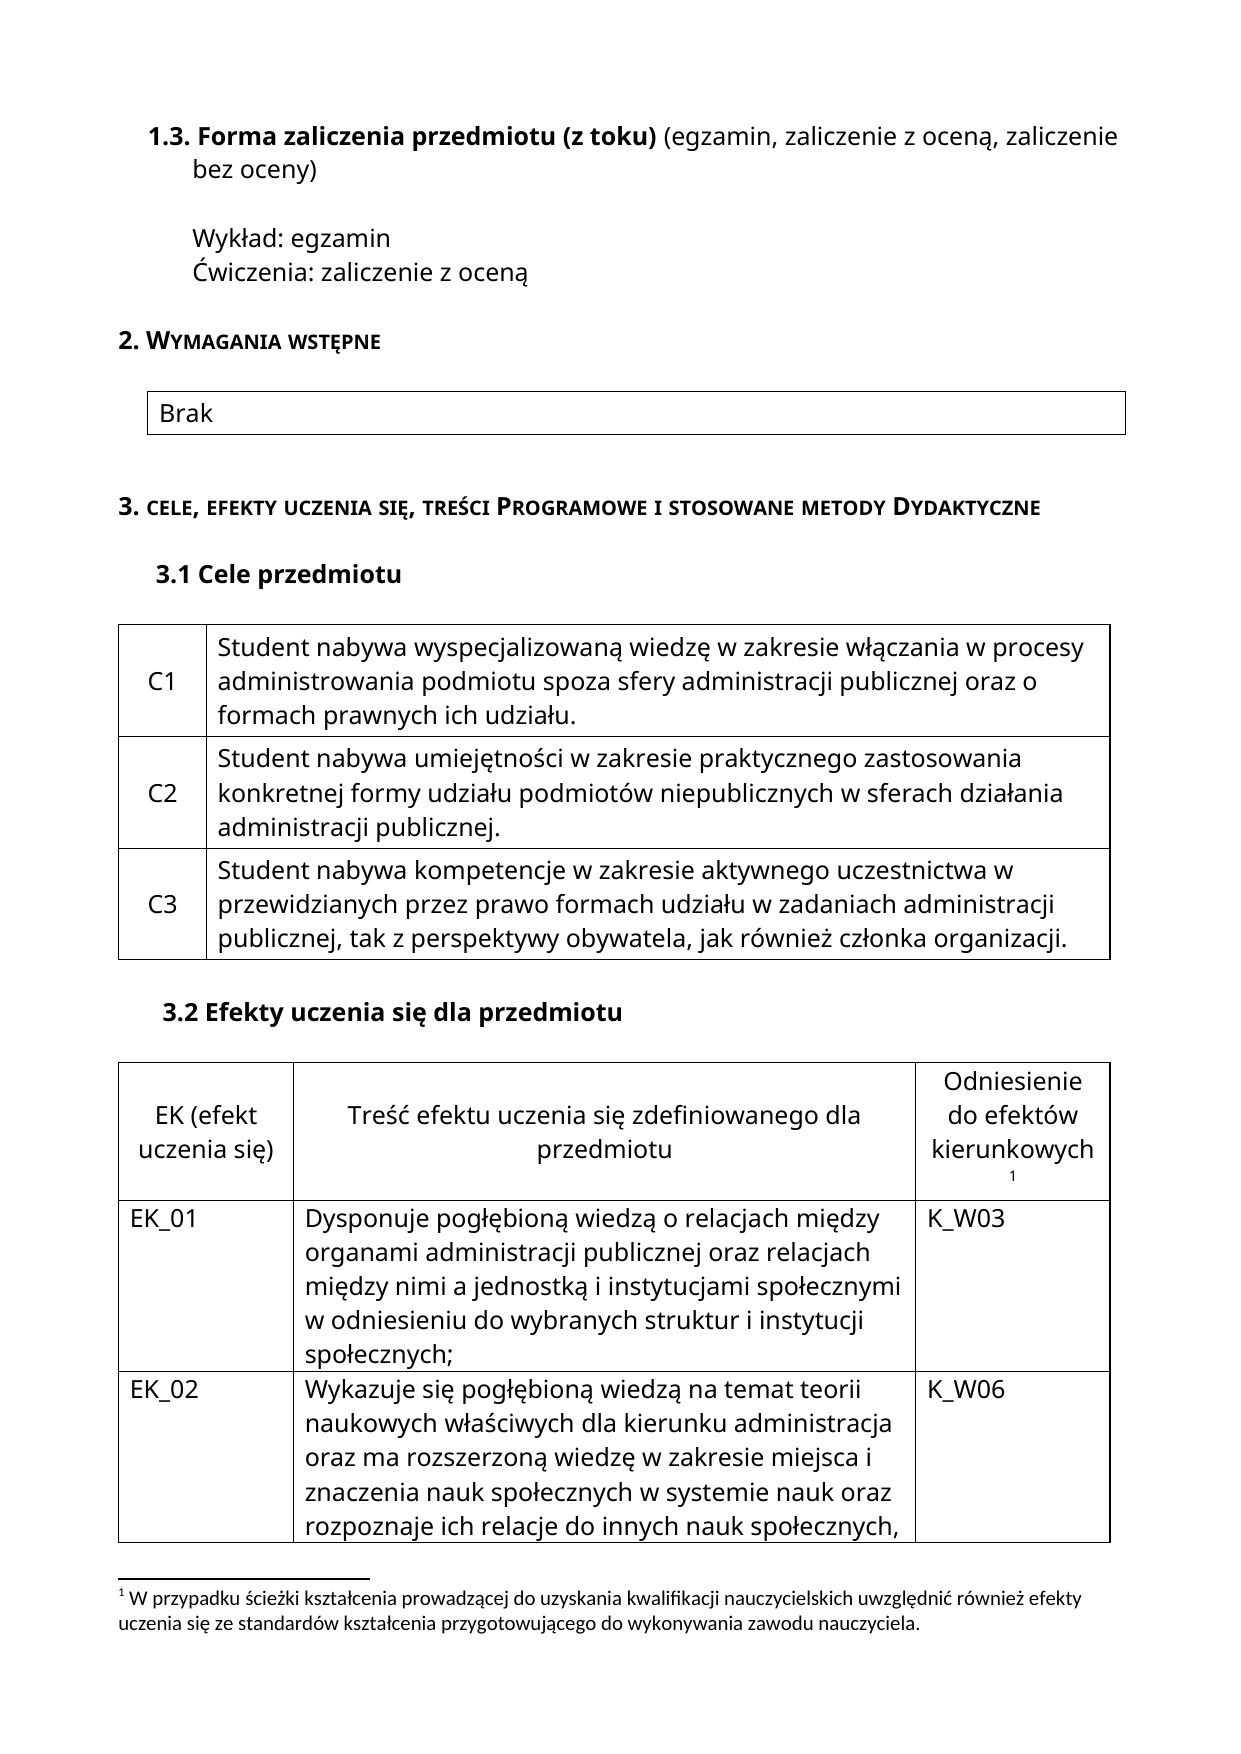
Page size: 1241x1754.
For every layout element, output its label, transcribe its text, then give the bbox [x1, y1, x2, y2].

table_header C1 [119, 625, 206, 736]
table_cell C3 [119, 849, 206, 959]
table_header Treść efektu uczenia się zdefiniowanego dla przedmiotu [294, 1063, 915, 1199]
table_cell Student nabywa umiejętności w zakresie praktycznego zastosowania konkretnej formy udziału podmiotów niepublicznych w sferach działania administracji publicznej. [207, 737, 1109, 847]
table_header Brak [148, 392, 1125, 434]
text Wykład: egzamin [192, 220, 1122, 254]
table_cell Dysponuje pogłębioną wiedzą o relacjach między organami administracji publicznej oraz relacjach między nimi a jednostką i instytucjami społecznymi w odniesieniu do wybranych struktur i instytucji społecznych; [294, 1201, 915, 1371]
table_cell Student nabywa kompetencje w zakresie aktywnego uczestnictwa w przewidzianych przez prawo formach udziału w zadaniach administracji publicznej, tak z perspektywy obywatela, jak również członka organizacji. [207, 849, 1109, 959]
text 3. cele, efekty uczenia się, treści Programowe i stosowane metody Dydaktyczne [118, 488, 1122, 522]
text 2. Wymagania wstępne [118, 322, 1122, 357]
text 3.2 Efekty uczenia się dla przedmiotu [162, 994, 1122, 1028]
table_cell EK_02 [119, 1372, 293, 1542]
text 1.3. Forma zaliczenia przedmiotu (z toku) (egzamin, zaliczenie z oceną, zaliczenie bez oceny) [148, 118, 1122, 186]
table_header EK (efekt uczenia się) [119, 1063, 293, 1199]
table_cell EK_01 [119, 1201, 293, 1371]
text Ćwiczenia: zaliczenie z oceną [192, 254, 1122, 288]
table_cell K_W06 [916, 1372, 1109, 1542]
table_header Odniesienie do efektów kierunkowych [916, 1063, 1109, 1199]
table_cell C2 [119, 737, 206, 847]
table_header Student nabywa wyspecjalizowaną wiedzę w zakresie włączania w procesy administrowania podmiotu spoza sfery administracji publicznej oraz o formach prawnych ich udziału. [207, 625, 1109, 736]
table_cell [294, 1372, 915, 1542]
table_cell K_W03 [916, 1201, 1109, 1371]
text 3.1 Cele przedmiotu [156, 556, 1122, 590]
